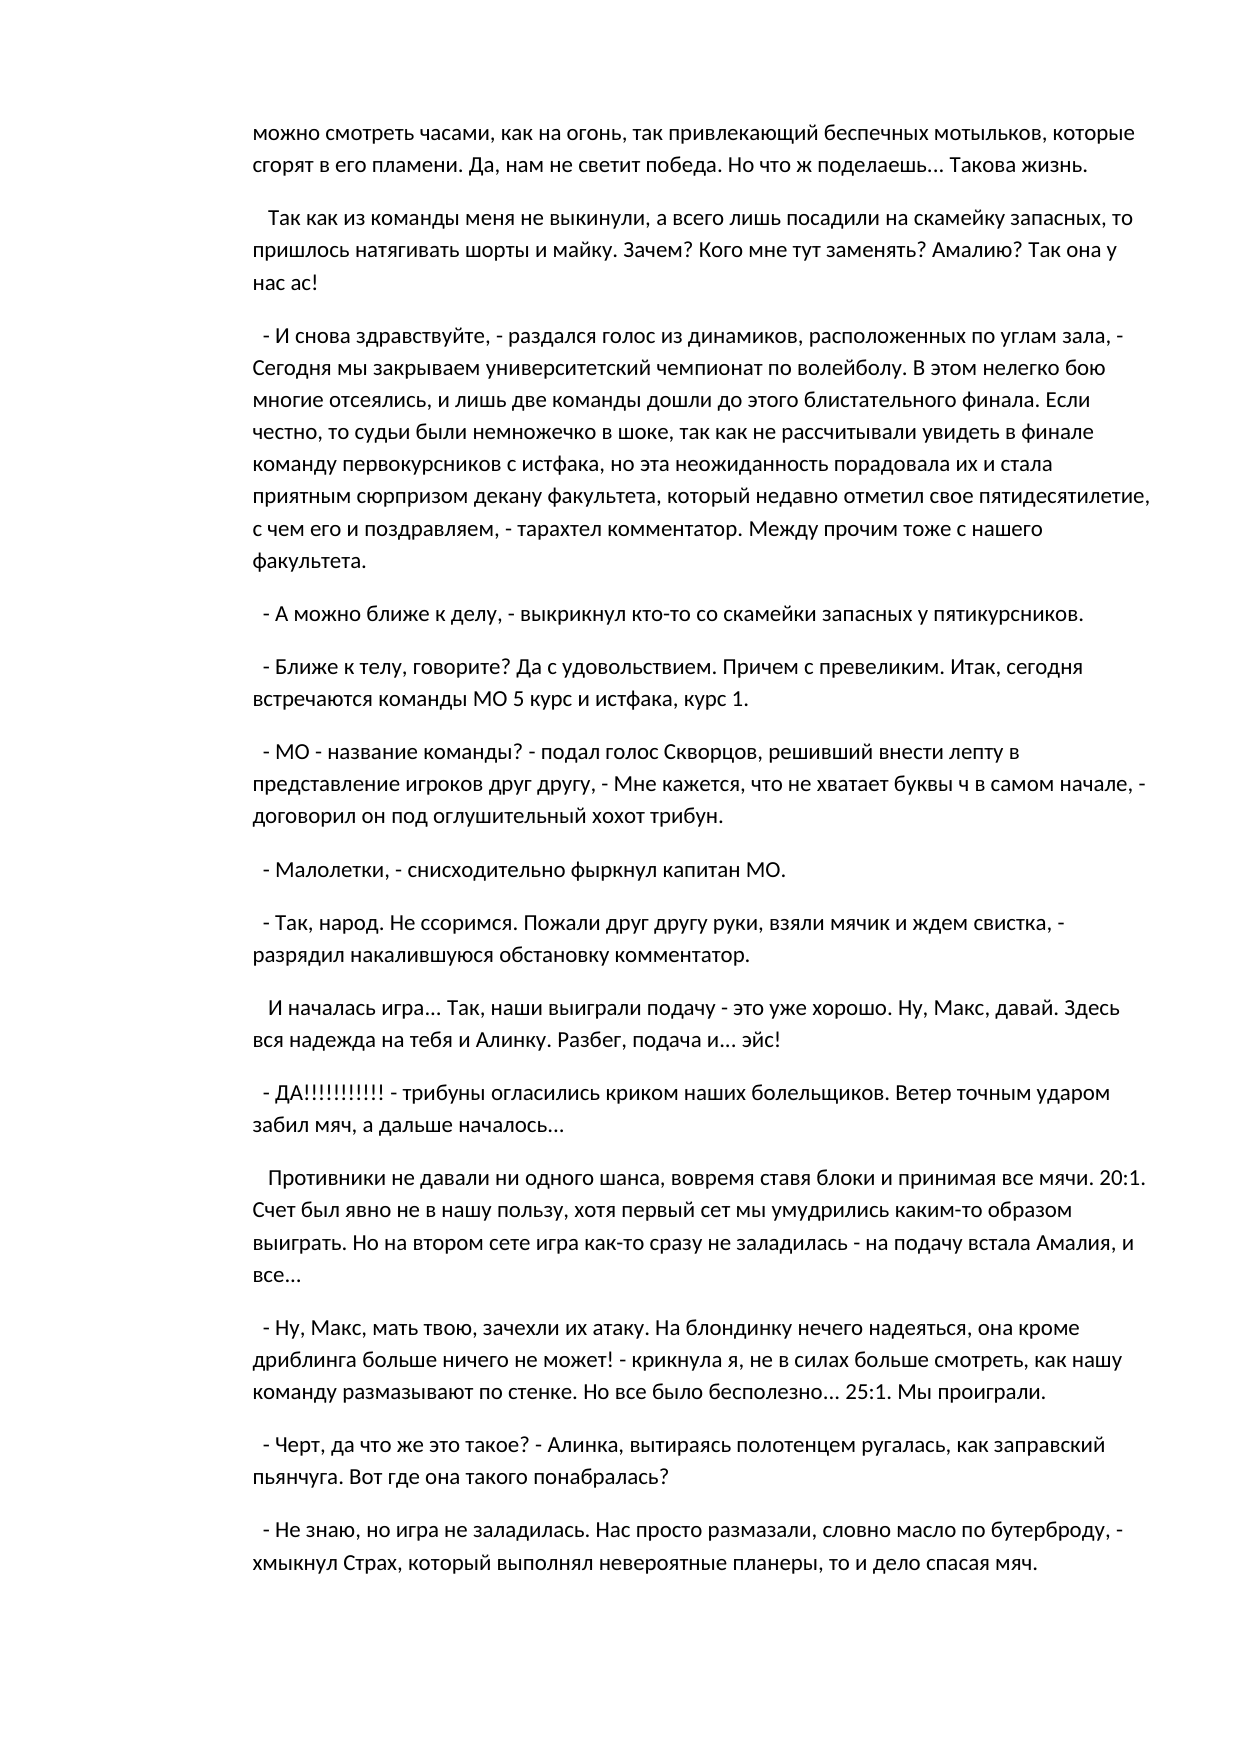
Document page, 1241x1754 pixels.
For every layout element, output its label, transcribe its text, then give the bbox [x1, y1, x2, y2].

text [252, 118, 1152, 178]
text Противники не давали ни одного шанса, вовремя ставя блоки и принимая все мячи. 20:1. Счет был явно не в нашу пользу, хотя первый сет мы умудрились каким-то образом выиграть. Но на втором сете игра как-то сразу не заладилась - на подачу встала Амалия, и все... [252, 1163, 1152, 1288]
text - Ну, Макс, мать твою, зачехли их атаку. На блондинку нечего надеяться, она кроме дриблинга больше ничего не может! - крикнула я, не в силах больше смотреть, как нашу команду размазывают по стенке. Но все было бесполезно... 25:1. Мы проиграли. [252, 1313, 1152, 1405]
text - МО - название команды? - подал голос Скворцов, решивший внести лепту в представление игроков друг другу, - Мне кажется, что не хватает буквы ч в самом начале, - договорил он под оглушительный хохот трибун. [252, 737, 1152, 830]
text - Ближе к телу, говорите? Да с удовольствием. Причем с превеликим. Итак, сегодня встречаются команды МО 5 курс и истфака, курс 1. [252, 652, 1152, 712]
text - Черт, да что же это такое? - Алинка, вытираясь полотенцем ругалась, как заправский пьянчуга. Вот где она такого понабралась? [252, 1430, 1152, 1491]
text - Малолетки, - снисходительно фыркнул капитан МО. [252, 855, 1152, 883]
text - ДА!!!!!!!!!!! - трибуны огласились криком наших болельщиков. Ветер точным ударом забил мяч, а дальше началось... [252, 1078, 1152, 1138]
text - Не знаю, но игра не заладилась. Нас просто размазали, словно масло по бутерброду, - хмыкнул Страх, который выполнял невероятные планеры, то и дело спасая мяч. [252, 1516, 1152, 1576]
text - Так, народ. Не ссоримся. Пожали друг другу руки, взяли мячик и ждем свистка, - разрядил накалившуюся обстановку комментатор. [252, 908, 1152, 968]
text И началась игра... Так, наши выиграли подачу - это уже хорошо. Ну, Макс, давай. Здесь вся надежда на тебя и Алинку. Разбег, подача и... эйс! [252, 993, 1152, 1053]
text Так как из команды меня не выкинули, а всего лишь посадили на скамейку запасных, то пришлось натягивать шорты и майку. Зачем? Кого мне тут заменять? Амалию? Так она у нас ас! [252, 203, 1152, 296]
text - И снова здравствуйте, - раздался голос из динамиков, расположенных по углам зала, - Сегодня мы закрываем университетский чемпионат по волейболу. В этом нелегко бою многие отсеялись, и лишь две команды дошли до этого блистательного финала. Если честно, то судьи были немножечко в шоке, так как не рассчитывали увидеть в финале команду первокурсников с истфака, но эта неожиданность порадовала их и стала приятным сюрпризом декану факультета, который недавно отметил свое пятидесятилетие, с чем его и поздравляем, - тарахтел комментатор. Между прочим тоже с нашего факультета. [252, 321, 1152, 574]
text - А можно ближе к делу, - выкрикнул кто-то со скамейки запасных у пятикурсников. [252, 599, 1152, 627]
